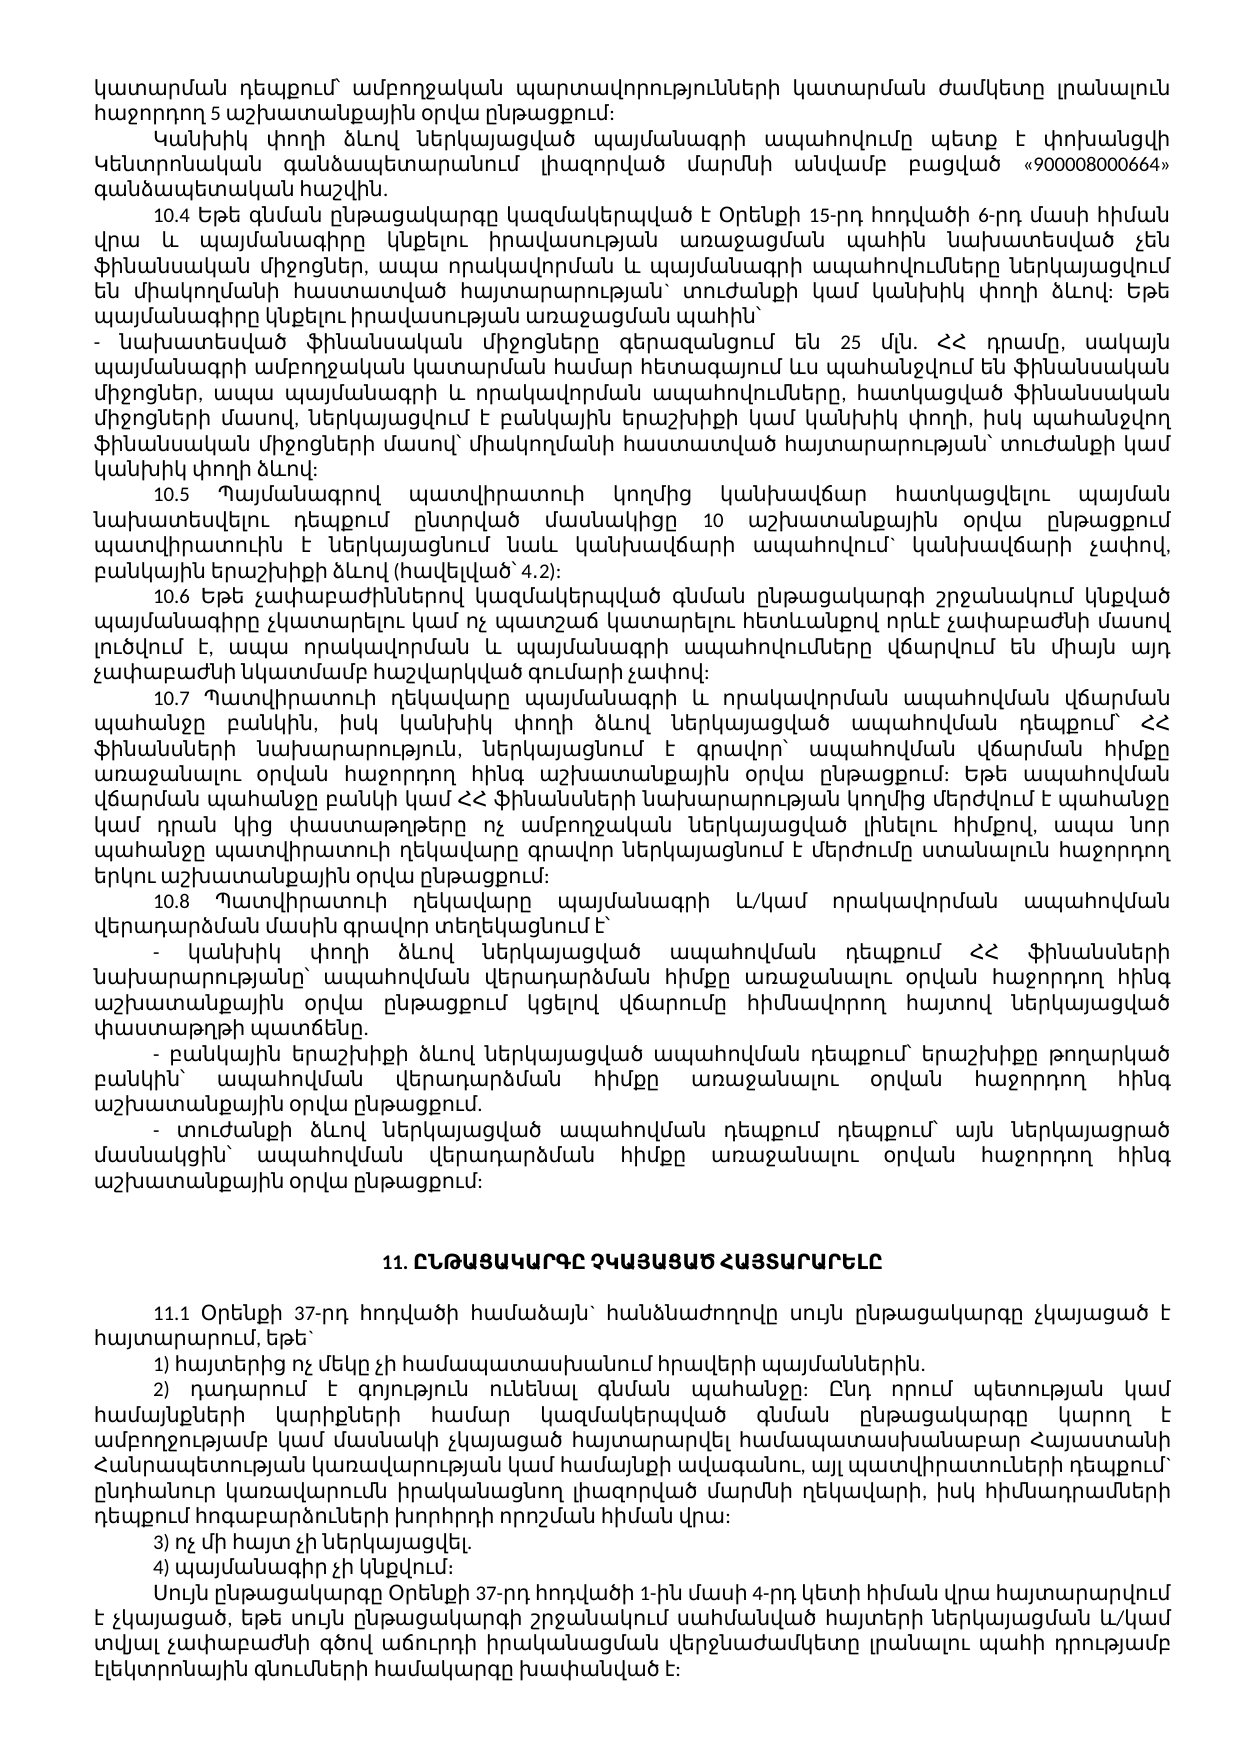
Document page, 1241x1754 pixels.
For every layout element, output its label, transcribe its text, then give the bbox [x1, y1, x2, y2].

text 10.4 Եթե գնման ընթացակարգը կազմակերպված է Օրենքի 15-րդ հոդվածի 6-րդ մասի հիման վրա և պայմանագիրը կնքելու իրավասության առաջացման պահին նախատեսված չեն ֆինանսական միջոցներ, ապա որակավորման և պայմանագրի ապահովումները ներկայացվում են միակողմանի հաստատված հայտարարության` տուժանքի կամ կանխիկ փողի ձևով: Եթե պայմանագիրը կնքելու իրավասության առաջացման պահին՝ [94, 202, 1171, 329]
text - կանխիկ փողի ձևով ներկայացված ապահովման դեպքում ՀՀ ֆինանսների նախարարությանը՝ ապահովման վերադարձման հիմքը առաջանալու օրվան հաջորդող հինգ աշխատանքային օրվա ընթացքում կցելով վճարումը հիմնավորող հայտով ներկայացված փաստաթղթի պատճենը. [94, 939, 1171, 1041]
text 11.1 Օրենքի 37-րդ հոդվածի համաձայն` հանձնաժողովը սույն ընթացակարգը չկայացած է հայտարարում, եթե` [94, 1300, 1171, 1351]
text - տուժանքի ձևով ներկայացված ապահովման դեպքում դեպքում՝ այն ներկայացրած մասնակցին՝ ապահովման վերադարձման հիմքը առաջանալու օրվան հաջորդող հինգ աշխատանքային օրվա ընթացքում: [94, 1117, 1171, 1193]
text - նախատեսված ֆինանսական միջոցները գերազանցում են 25 մլն. ՀՀ դրամը, սակայն պայմանագրի ամբողջական կատարման համար հետագայում ևս պահանջվում են ֆինանսական միջոցներ, ապա պայմանագրի և որակավորման ապահովումները, հատկացված ֆինանսական միջոցների մասով, ներկայացվում է բանկային երաշխիքի կամ կանխիկ փողի, իսկ պահանջվող ֆինանսական միջոցների մասով՝ միակողմանի հաստատված հայտարարության՝ տուժանքի կամ կանխիկ փողի ձևով: [94, 329, 1171, 482]
text Կանխիկ փողի ձևով ներկայացված պայմանագրի ապահովումը պետք է փոխանցվի Կենտրոնական գանձապետարանում լիազորված մարմնի անվամբ բացված «900008000664» գանձապետական հաշվին. [94, 126, 1171, 202]
text 10.5 Պայմանագրով պատվիրատուի կողմից կանխավճար հատկացվելու պայման նախատեսվելու դեպքում ընտրված մասնակիցը 10 աշխատանքային օրվա ընթացքում պատվիրատուին է ներկայացնում նաև կանխավճարի ապահովում` կանխավճարի չափով, բանկային երաշխիքի ձևով (հավելված՝ 4․2): [94, 482, 1171, 583]
text 10.6 Եթե չափաբաժիններով կազմակերպված գնման ընթացակարգի շրջանակում կնքված պայմանագիրը չկատարելու կամ ոչ պատշաճ կատարելու հետևանքով որևէ չափաբաժնի մասով լուծվում է, ապա որակավորման և պայմանագրի ապահովումները վճարվում են միայն այդ չափաբաժնի նկատմամբ հաշվարկված գումարի չափով: [94, 583, 1171, 685]
text Պայմանագրի ապահովումը պետք է վավեր լինի առնվազն մինչև կնքվելիք պայմանագրով սահմանվող պարտավորությունների ամբողջական կատարման վերջին օրվան հաջորդող 20-րդ աշխատանքային օրը ներառյալ: Պայմանագրի ապահովումը այն ներկայացրած անձին վերադարձվում է կնքված պայմանագրով ստանձնված պարտավորությունների ամբողջական կատարման դեպքում՝ ամբողջական պարտավորությունների կատարման ժամկետը լրանալուն հաջորդող 5 աշխատանքային օրվա ընթացքում: [94, 75, 1171, 126]
text - բանկային երաշխիքի ձևով ներկայացված ապահովման դեպքում՝ երաշխիքը թողարկած բանկին՝ ապահովման վերադարձման հիմքը առաջանալու օրվան հաջորդող հինգ աշխատանքային օրվա ընթացքում. [94, 1041, 1171, 1117]
text 11. ԸՆԹԱՑԱԿԱՐԳԸ ՉԿԱՅԱՑԱԾ ՀԱՅՏԱՐԱՐԵԼԸ [94, 1249, 1171, 1275]
text 3) ոչ մի հայտ չի ներկայացվել. [94, 1529, 1171, 1554]
text 10.7 Պատվիրատուի ղեկավարը պայմանագրի և որակավորման ապահովման վճարման պահանջը բանկին, իսկ կանխիկ փողի ձևով ներկայացված ապահովման դեպքում՝ ՀՀ ֆինանսների նախարարություն, ներկայացնում է գրավոր՝ ապահովման վճարման հիմքը առաջանալու օրվան հաջորդող հինգ աշխատանքային օրվա ընթացքում: Եթե ապահովման վճարման պահանջը բանկի կամ ՀՀ ֆինանսների նախարարության կողմից մերժվում է պահանջը կամ դրան կից փաստաթղթերը ոչ ամբողջական ներկայացված լինելու հիմքով, ապա նոր պահանջը պատվիրատուի ղեկավարը գրավոր ներկայացնում է մերժումը ստանալուն հաջորդող երկու աշխատանքային օրվա ընթացքում: [94, 685, 1171, 888]
text 1) հայտերից ոչ մեկը չի համապատասխանում հրավերի պայմաններին. [94, 1351, 1171, 1376]
text 4) պայմանագիր չի կնքվում։ [94, 1554, 1171, 1580]
text 2) դադարում է գոյություն ունենալ գնման պահանջը: Ընդ որում պետության կամ համայնքների կարիքների համար կազմակերպված գնման ընթացակարգը կարող է ամբողջությամբ կամ մասնակի չկայացած հայտարարվել համապատասխանաբար Հայաստանի Հանրապետության կառավարության կամ համայնքի ավագանու, այլ պատվիրատուների դեպքում` ընդհանուր կառավարումն իրականացնող լիազորված մարմնի ղեկավարի, իսկ հիմնադրամների դեպքում հոգաբարձուների խորհրդի որոշման հիման վրա: [94, 1376, 1171, 1529]
text Սույն ընթացակարգը Օրենքի 37-րդ հոդվածի 1-ին մասի 4-րդ կետի հիման վրա հայտարարվում է չկայացած, եթե սույն ընթացակարգի շրջանակում սահմանված հայտերի ներկայացման և/կամ տվյալ չափաբաժնի գծով աճուրդի իրականացման վերջնաժամկետը լրանալու պահի դրությամբ էլեկտրոնային գնումների համակարգը խափանված է: [94, 1580, 1171, 1681]
text 10.8 Պատվիրատուի ղեկավարը պայմանագրի և/կամ որակավորման ապահովման վերադարձման մասին գրավոր տեղեկացնում է՝ [94, 888, 1171, 939]
